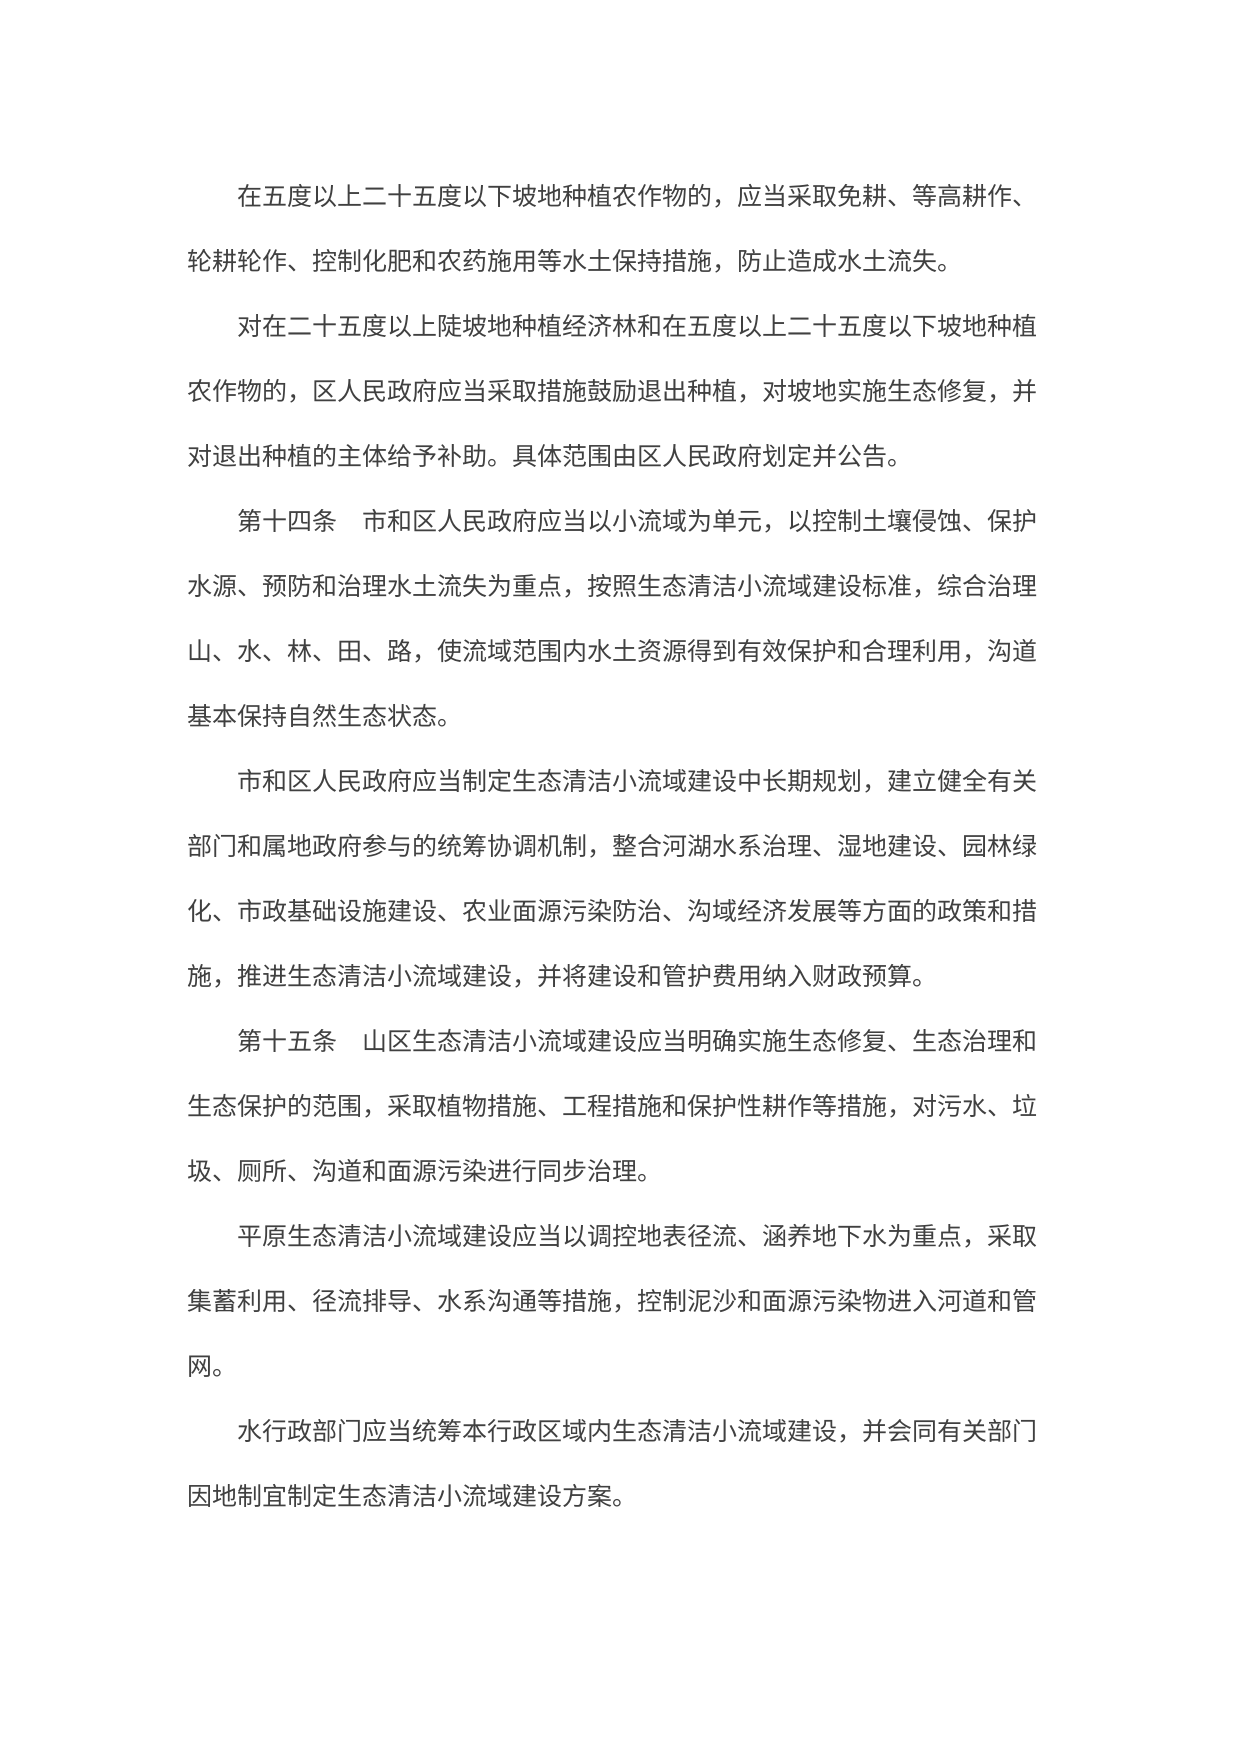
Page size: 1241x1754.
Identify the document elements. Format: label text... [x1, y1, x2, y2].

text 水行政部门应当统筹本行政区域内生态清洁小流域建设，并会同有关部门因地制宜制定生态清洁小流域建设方案。 [187, 1397, 1053, 1527]
text 市和区人民政府应当制定生态清洁小流域建设中长期规划，建立健全有关部门和属地政府参与的统筹协调机制，整合河湖水系治理、湿地建设、园林绿化、市政基础设施建设、农业面源污染防治、沟域经济发展等方面的政策和措施，推进生态清洁小流域建设，并将建设和管护费用纳入财政预算。 [187, 747, 1053, 1007]
text 在五度以上二十五度以下坡地种植农作物的，应当采取免耕、等高耕作、轮耕轮作、控制化肥和农药施用等水土保持措施，防止造成水土流失。 [187, 162, 1053, 292]
text 对在二十五度以上陡坡地种植经济林和在五度以上二十五度以下坡地种植农作物的，区人民政府应当采取措施鼓励退出种植，对坡地实施生态修复，并对退出种植的主体给予补助。具体范围由区人民政府划定并公告。 [187, 292, 1053, 487]
text 第十四条 市和区人民政府应当以小流域为单元，以控制土壤侵蚀、保护水源、预防和治理水土流失为重点，按照生态清洁小流域建设标准，综合治理山、水、林、田、路，使流域范围内水土资源得到有效保护和合理利用，沟道基本保持自然生态状态。 [187, 487, 1053, 747]
text 平原生态清洁小流域建设应当以调控地表径流、涵养地下水为重点，采取集蓄利用、径流排导、水系沟通等措施，控制泥沙和面源污染物进入河道和管网。 [187, 1202, 1053, 1397]
text 第十五条 山区生态清洁小流域建设应当明确实施生态修复、生态治理和生态保护的范围，采取植物措施、工程措施和保护性耕作等措施，对污水、垃圾、厕所、沟道和面源污染进行同步治理。 [187, 1007, 1053, 1202]
